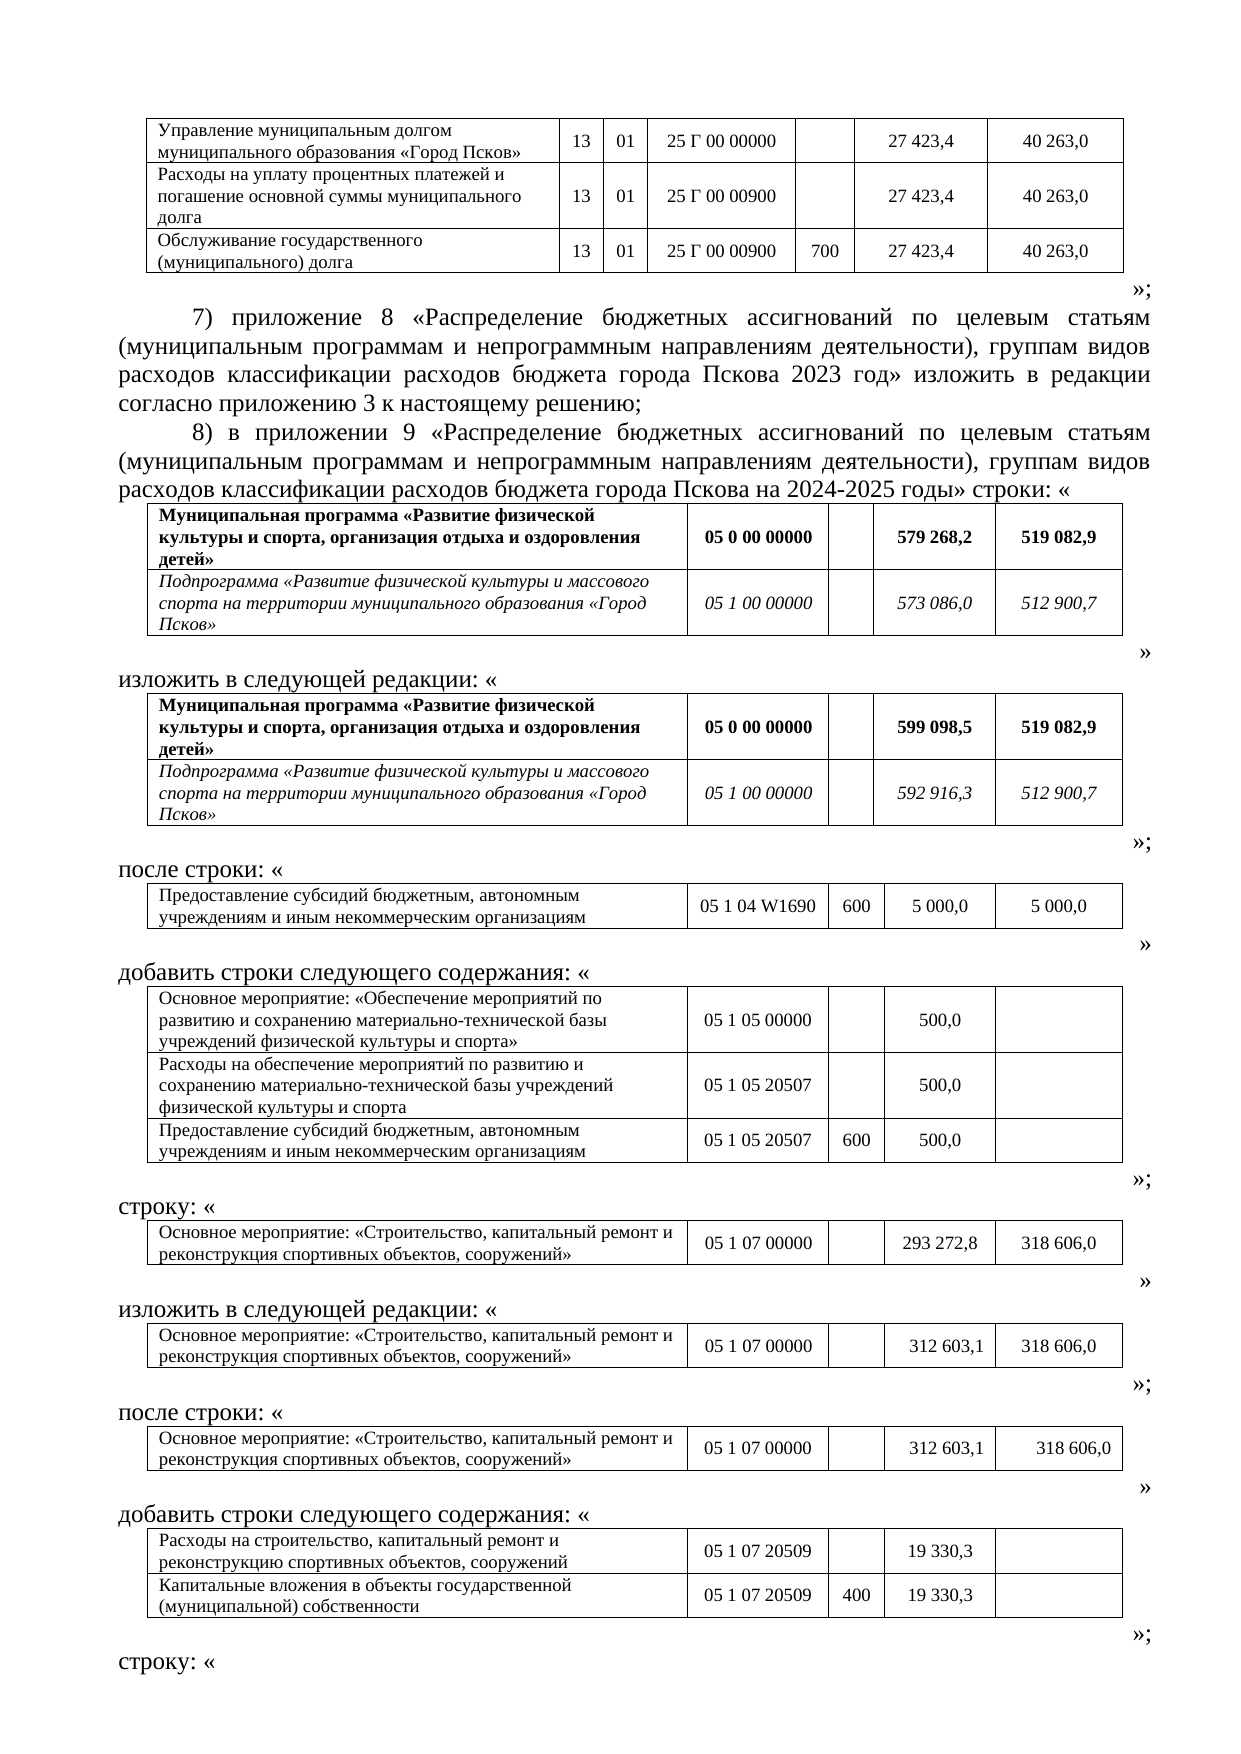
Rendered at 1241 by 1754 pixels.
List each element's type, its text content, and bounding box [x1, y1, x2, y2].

table_header 600 [829, 884, 884, 927]
table_cell Расходы на обеспечение мероприятий по развитию и сохранению материально-технической базы учреждений физической культуры и спорта [148, 1053, 687, 1117]
table_header 599 098,5 [874, 694, 995, 759]
table_cell 13 [560, 229, 603, 272]
table_header 05 0 00 00000 [688, 694, 828, 759]
table_header Предоставление субсидий бюджетным, автономным учреждениям и иным некоммерческим организациям [148, 884, 687, 927]
table_header 318 606,0 [996, 1324, 1122, 1367]
table_header 05 1 07 00000 [688, 1427, 828, 1470]
table_header 05 1 07 00000 [688, 1221, 828, 1264]
table_cell Подпрограмма «Развитие физической культуры и массового спорта на территории муниципального образования «Город Псков» [148, 760, 687, 825]
table_cell 27 423,4 [855, 229, 987, 272]
table_header Муниципальная программа «Развитие физической культуры и спорта, организация отдыха и оздоровления детей» [148, 504, 687, 569]
text изложить в следующей редакции: « [118, 1294, 1152, 1323]
text » [118, 928, 1152, 957]
table_cell [796, 119, 854, 162]
text » [118, 1471, 1152, 1499]
table_header [996, 1529, 1122, 1572]
table_cell 512 900,7 [996, 760, 1122, 825]
table_cell 40 263,0 [988, 119, 1123, 162]
table_cell Управление муниципальным долгом муниципального образования «Город Псков» [147, 119, 559, 162]
table_cell Подпрограмма «Развитие физической культуры и массового спорта на территории муниципального образования «Город Псков» [148, 570, 687, 635]
table_header [829, 694, 873, 759]
table_cell Обслуживание государственного (муниципального) долга [147, 229, 559, 272]
text 7) приложение 8 «Распределение бюджетных ассигнований по целевым статьям (муниципальным программам и непрограммным направлениям деятельности), группам видов расходов классификации расходов бюджета города Пскова 2023 год» изложить в редакции согласно приложению 3 к настоящему решению; [118, 302, 1152, 417]
table_cell 00 00000 [648, 119, 795, 162]
table_cell 500,0 [885, 1119, 995, 1162]
table_header [829, 1529, 884, 1572]
table_header 312 603,1 [885, 1324, 995, 1367]
table_cell 27 423,4 [855, 119, 987, 162]
table_header 579 268,2 [874, 504, 995, 569]
table_header [829, 1324, 884, 1367]
table_cell 05 1 00 00000 [688, 760, 828, 825]
text изложить в следующей редакции: « [118, 664, 1152, 693]
text добавить строки следующего содержания: « [118, 957, 1152, 986]
table_cell Капитальные вложения в объекты государственной (муниципальной) собственности [148, 1574, 687, 1617]
table_header 5 000,0 [996, 884, 1122, 927]
table_cell 40 263,0 [988, 163, 1123, 228]
table_cell [996, 1574, 1122, 1617]
text » [118, 1265, 1152, 1294]
text »; [118, 273, 1152, 302]
table_header [996, 987, 1122, 1052]
table_cell 700 [796, 229, 854, 272]
table_cell 573 086,0 [874, 570, 995, 635]
table_header 293 272,8 [885, 1221, 995, 1264]
text строку: « [118, 1191, 1152, 1220]
table_header 05 1 07 20509 [688, 1529, 828, 1572]
table_header Основное мероприятие: «Строительство, капитальный ремонт и реконструкция спортивных объектов, сооружений» [148, 1221, 687, 1264]
table_header 519 082,9 [996, 504, 1122, 569]
text добавить строки следующего содержания: « [118, 1499, 1152, 1528]
table_header [829, 987, 884, 1052]
table_cell 01 [604, 119, 647, 162]
text » [118, 636, 1152, 664]
table_cell 600 [829, 1119, 884, 1162]
table_header 19 330,3 [885, 1529, 995, 1572]
table_cell 01 [604, 229, 647, 272]
table_header Основное мероприятие: «Строительство, капитальный ремонт и реконструкция спортивных объектов, сооружений» [148, 1427, 687, 1470]
table_cell [829, 760, 873, 825]
table_header [829, 1427, 884, 1470]
table_header 519 082,9 [996, 694, 1122, 759]
table_header 318 606,0 [996, 1427, 1122, 1470]
table_cell Расходы на уплату процентных платежей и погашение основной суммы муниципального долга [147, 163, 559, 228]
table_header 05 0 00 00000 [688, 504, 828, 569]
table_header 500,0 [885, 987, 995, 1052]
table_header [829, 504, 873, 569]
text »; [118, 1368, 1152, 1397]
table_header [829, 1221, 884, 1264]
table_header 05 1 07 00000 [688, 1324, 828, 1367]
table_cell 05 1 05 20507 [688, 1053, 828, 1117]
table_cell [996, 1119, 1122, 1162]
table_cell 13 [560, 163, 603, 228]
table_cell 40 263,0 [988, 229, 1123, 272]
text после строки: « [118, 854, 1152, 883]
table_cell Предоставление субсидий бюджетным, автономным учреждениям и иным некоммерческим организациям [148, 1119, 687, 1162]
text строку: « [118, 1646, 1152, 1675]
table_header Муниципальная программа «Развитие физической культуры и спорта, организация отдыха и оздоровления детей» [148, 694, 687, 759]
table_cell 00 00900 [648, 229, 795, 272]
text »; [118, 1163, 1152, 1191]
table_cell 27 423,4 [855, 163, 987, 228]
table_cell 500,0 [885, 1053, 995, 1117]
table_cell 00 00900 [648, 163, 795, 228]
table_cell [829, 1053, 884, 1117]
table_cell 05 1 07 20509 [688, 1574, 828, 1617]
table_header 05 1 05 00000 [688, 987, 828, 1052]
table_cell [996, 1053, 1122, 1117]
text »; [118, 826, 1152, 854]
text »; [118, 1618, 1152, 1646]
text 8) в приложении 9 «Распределение бюджетных ассигнований по целевым статьям (муниципальным программам и непрограммным направлениям деятельности), группам видов расходов классификации расходов бюджета города Пскова на 2024-2025 годы» строки: « [118, 417, 1152, 503]
table_header 312 603,1 [885, 1427, 995, 1470]
table_cell 592 916,3 [874, 760, 995, 825]
table_header 318 606,0 [996, 1221, 1122, 1264]
table_cell [796, 163, 854, 228]
table_cell 01 [604, 163, 647, 228]
table_cell 05 1 05 20507 [688, 1119, 828, 1162]
table_cell [829, 570, 873, 635]
table_header 05 1 04 W1690 [688, 884, 828, 927]
table_cell 512 900,7 [996, 570, 1122, 635]
table_cell 13 [560, 119, 603, 162]
table_header 5 000,0 [885, 884, 995, 927]
table_cell 05 1 00 00000 [688, 570, 828, 635]
table_cell 19 330,3 [885, 1574, 995, 1617]
table_header Основное мероприятие: «Строительство, капитальный ремонт и реконструкция спортивных объектов, сооружений» [148, 1324, 687, 1367]
table_header Расходы на строительство, капитальный ремонт и реконструкцию спортивных объектов, сооружений [148, 1529, 687, 1572]
table_cell 400 [829, 1574, 884, 1617]
text после строки: « [118, 1397, 1152, 1426]
table_header Основное мероприятие: «Обеспечение мероприятий по развитию и сохранению материально-технической базы учреждений физической культуры и спорта» [148, 987, 687, 1052]
